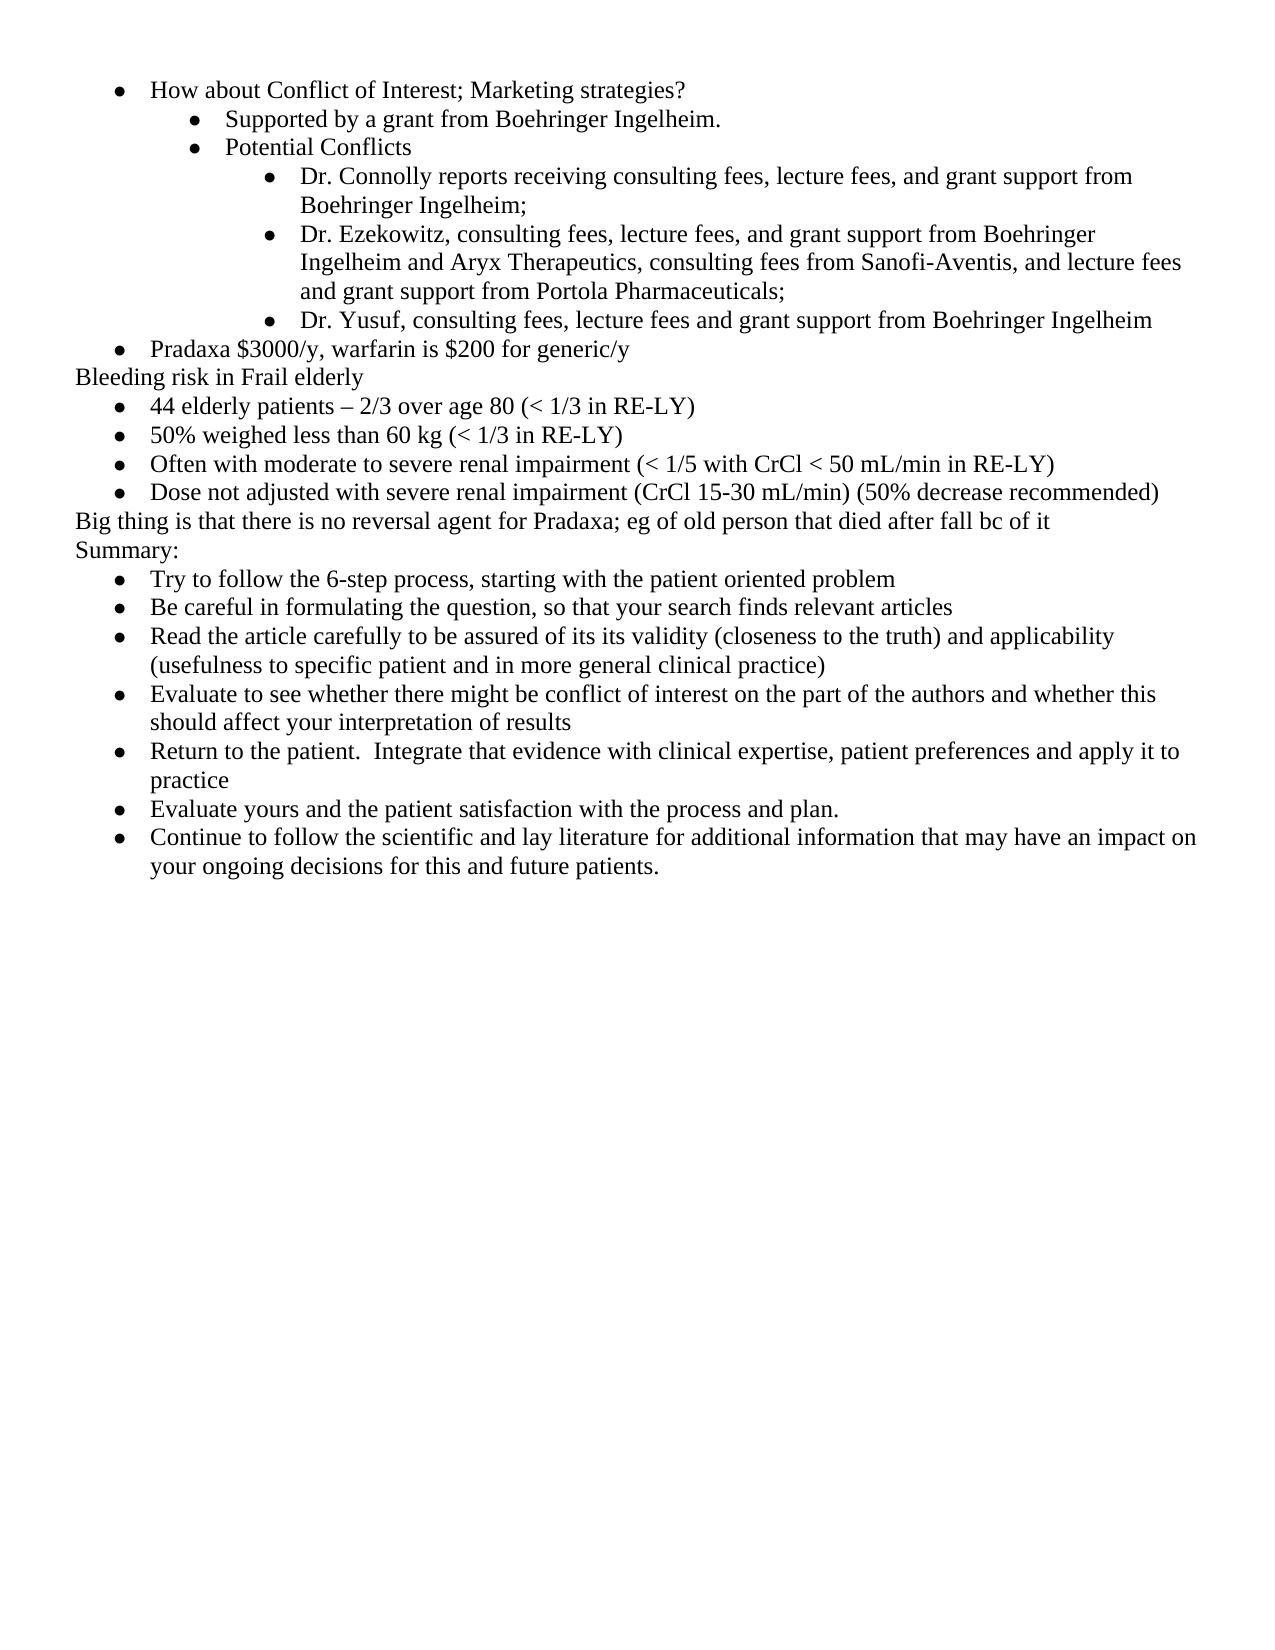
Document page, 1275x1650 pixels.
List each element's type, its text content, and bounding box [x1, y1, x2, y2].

list Return to the patient. Integrate that evidence with clinical expertise, patient preferences and apply it to practice [113, 736, 1200, 794]
list Pradaxa $3000/y, warfarin is $200 for generic/y [113, 334, 1200, 362]
text Bleeding risk in Frail elderly [75, 362, 1200, 391]
list Evaluate to see whether there might be conflict of interest on the part of the authors and whether this should affect your interpretation of results [113, 679, 1200, 736]
list How about Conflict of Interest; Marketing strategies? [113, 75, 1200, 104]
list Dose not adjusted with severe renal impairment (CrCl 15-30 mL/min) (50% decrease recommended) [113, 477, 1200, 506]
list Dr. Ezekowitz, consulting fees, lecture fees, and grant support from Boehringer Ingelheim and Aryx Therapeutics, consulting fees from Sanofi-Aventis, and lecture fees and grant support from Portola Pharmaceuticals; [263, 219, 1200, 305]
list Continue to follow the scientific and lay literature for additional information that may have an impact on your ongoing decisions for this and future patients. [113, 822, 1200, 880]
list Dr. Connolly reports receiving consulting fees, lecture fees, and grant support from Boehringer Ingelheim; [263, 161, 1200, 219]
text Summary: [75, 535, 1200, 564]
list Try to follow the 6-step process, starting with the patient oriented problem [113, 564, 1200, 592]
list Potential Conflicts [188, 132, 1200, 161]
list Often with moderate to severe renal impairment (< 1/5 with CrCl < 50 mL/min in RE-LY) [113, 449, 1200, 477]
list 50% weighed less than 60 kg (< 1/3 in RE-LY) [113, 420, 1200, 449]
list Evaluate yours and the patient satisfaction with the process and plan. [113, 794, 1200, 822]
list Supported by a grant from Boehringer Ingelheim. [188, 104, 1200, 132]
text Big thing is that there is no reversal agent for Pradaxa; eg of old person that died after fall bc of it [75, 506, 1200, 535]
list 44 elderly patients – 2/3 over age 80 (< 1/3 in RE-LY) [113, 391, 1200, 420]
list Dr. Yusuf, consulting fees, lecture fees and grant support from Boehringer Ingelheim [263, 305, 1200, 334]
list Be careful in formulating the question, so that your search finds relevant articles [113, 592, 1200, 621]
list Read the article carefully to be assured of its its validity (closeness to the truth) and applicability (usefulness to specific patient and in more general clinical practice) [113, 621, 1200, 679]
